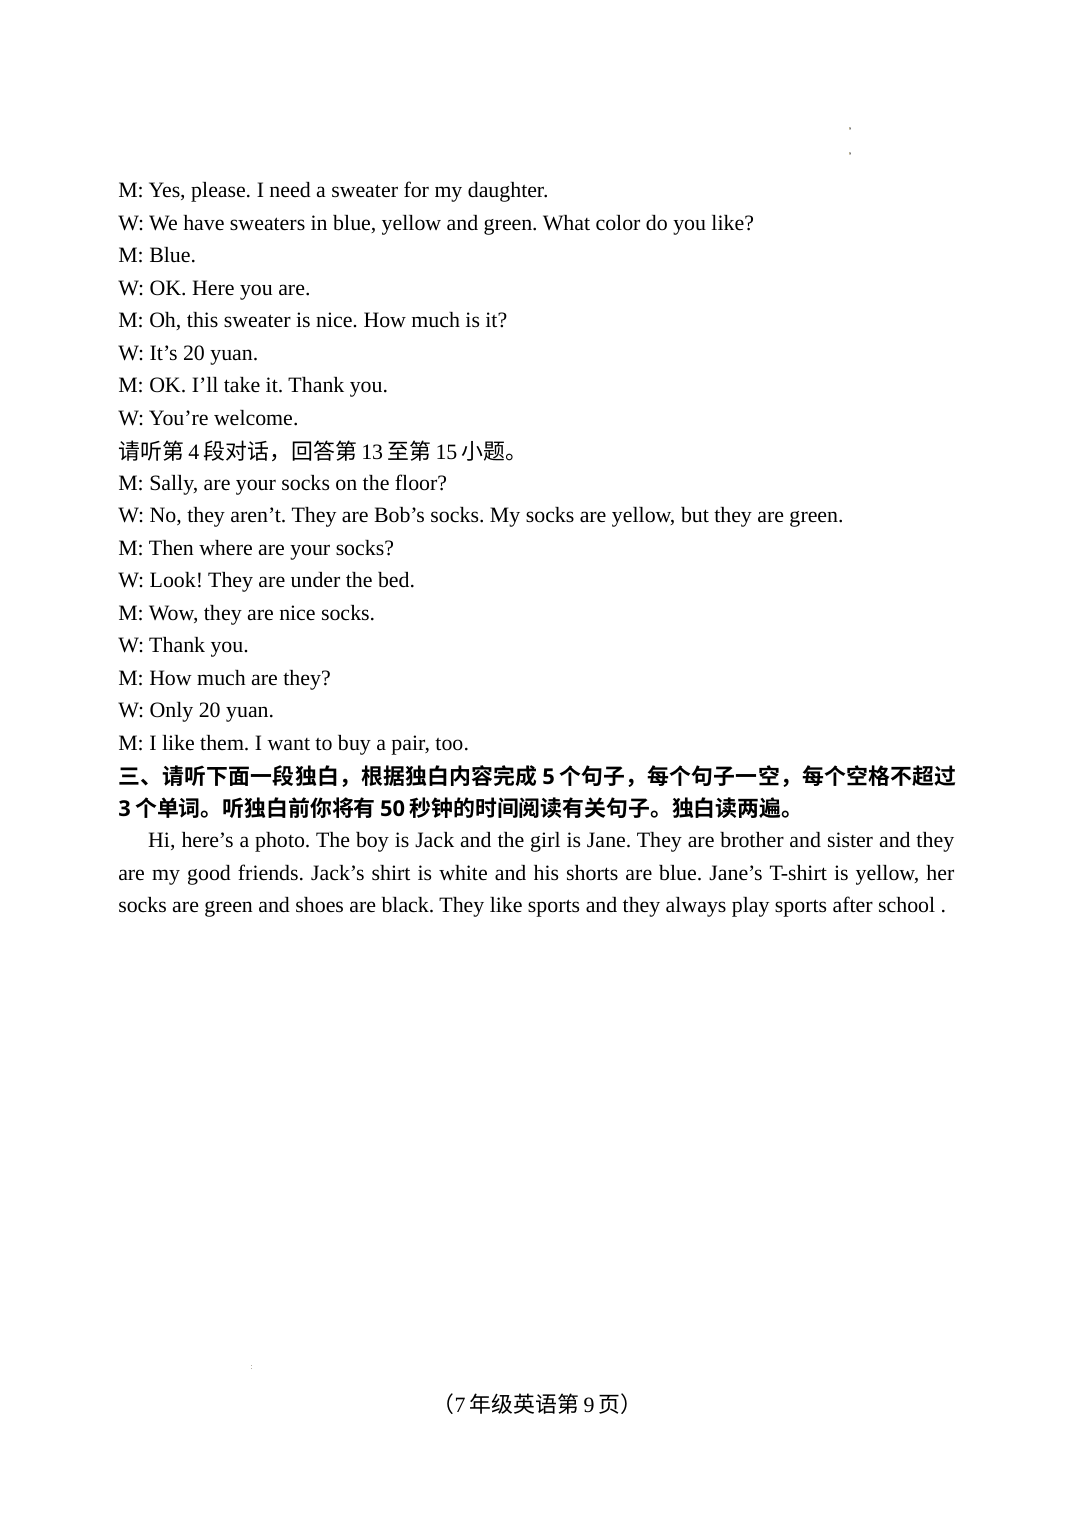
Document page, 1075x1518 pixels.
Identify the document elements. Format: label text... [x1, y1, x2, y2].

text Hi, here’s a photo. The boy is Jack and the girl is Jane. They are brother and sister and they are my good friends. Jack’s shirt is white and his shorts are blue. Jane’s T-shirt is yellow, her socks are green and shoes are black. They like sports and they always play sports after school . [118, 823, 957, 921]
text 三、请听下面一段独白，根据独白内容完成5个句子，每个句子一空，每个空格不超过3个单词。听独白前你将有50秒钟的时间阅读有关句子。独白读两遍。 [118, 758, 957, 823]
text W: OK. Here you are. [118, 271, 957, 303]
text W: You’re welcome. [118, 401, 957, 433]
text M: Yes, please. I need a sweater for my daughter. [118, 173, 957, 206]
text W: Thank you. [118, 628, 957, 661]
text M: Then where are your socks? [118, 531, 957, 563]
text W: We have sweaters in blue, yellow and green. What color do you like? [118, 206, 957, 238]
text M: Sally, are your socks on the floor? [118, 466, 957, 498]
text W: Only 20 yuan. [118, 693, 957, 726]
text M: Blue. [118, 238, 957, 271]
text M: How much are they? [118, 661, 957, 693]
text 请听第4段对话，回答第13至第15小题。 [118, 433, 957, 466]
text W: Look! They are under the bed. [118, 563, 957, 596]
text M: Wow, they are nice socks. [118, 596, 957, 628]
text W: It’s 20 yuan. [118, 336, 957, 368]
text W: No, they aren’t. They are Bob’s socks. My socks are yellow, but they are green. [118, 498, 957, 531]
text M: I like them. I want to buy a pair, too. [118, 726, 957, 758]
text M: Oh, this sweater is nice. How much is it? [118, 303, 957, 336]
text M: OK. I’ll take it. Thank you. [118, 368, 957, 401]
